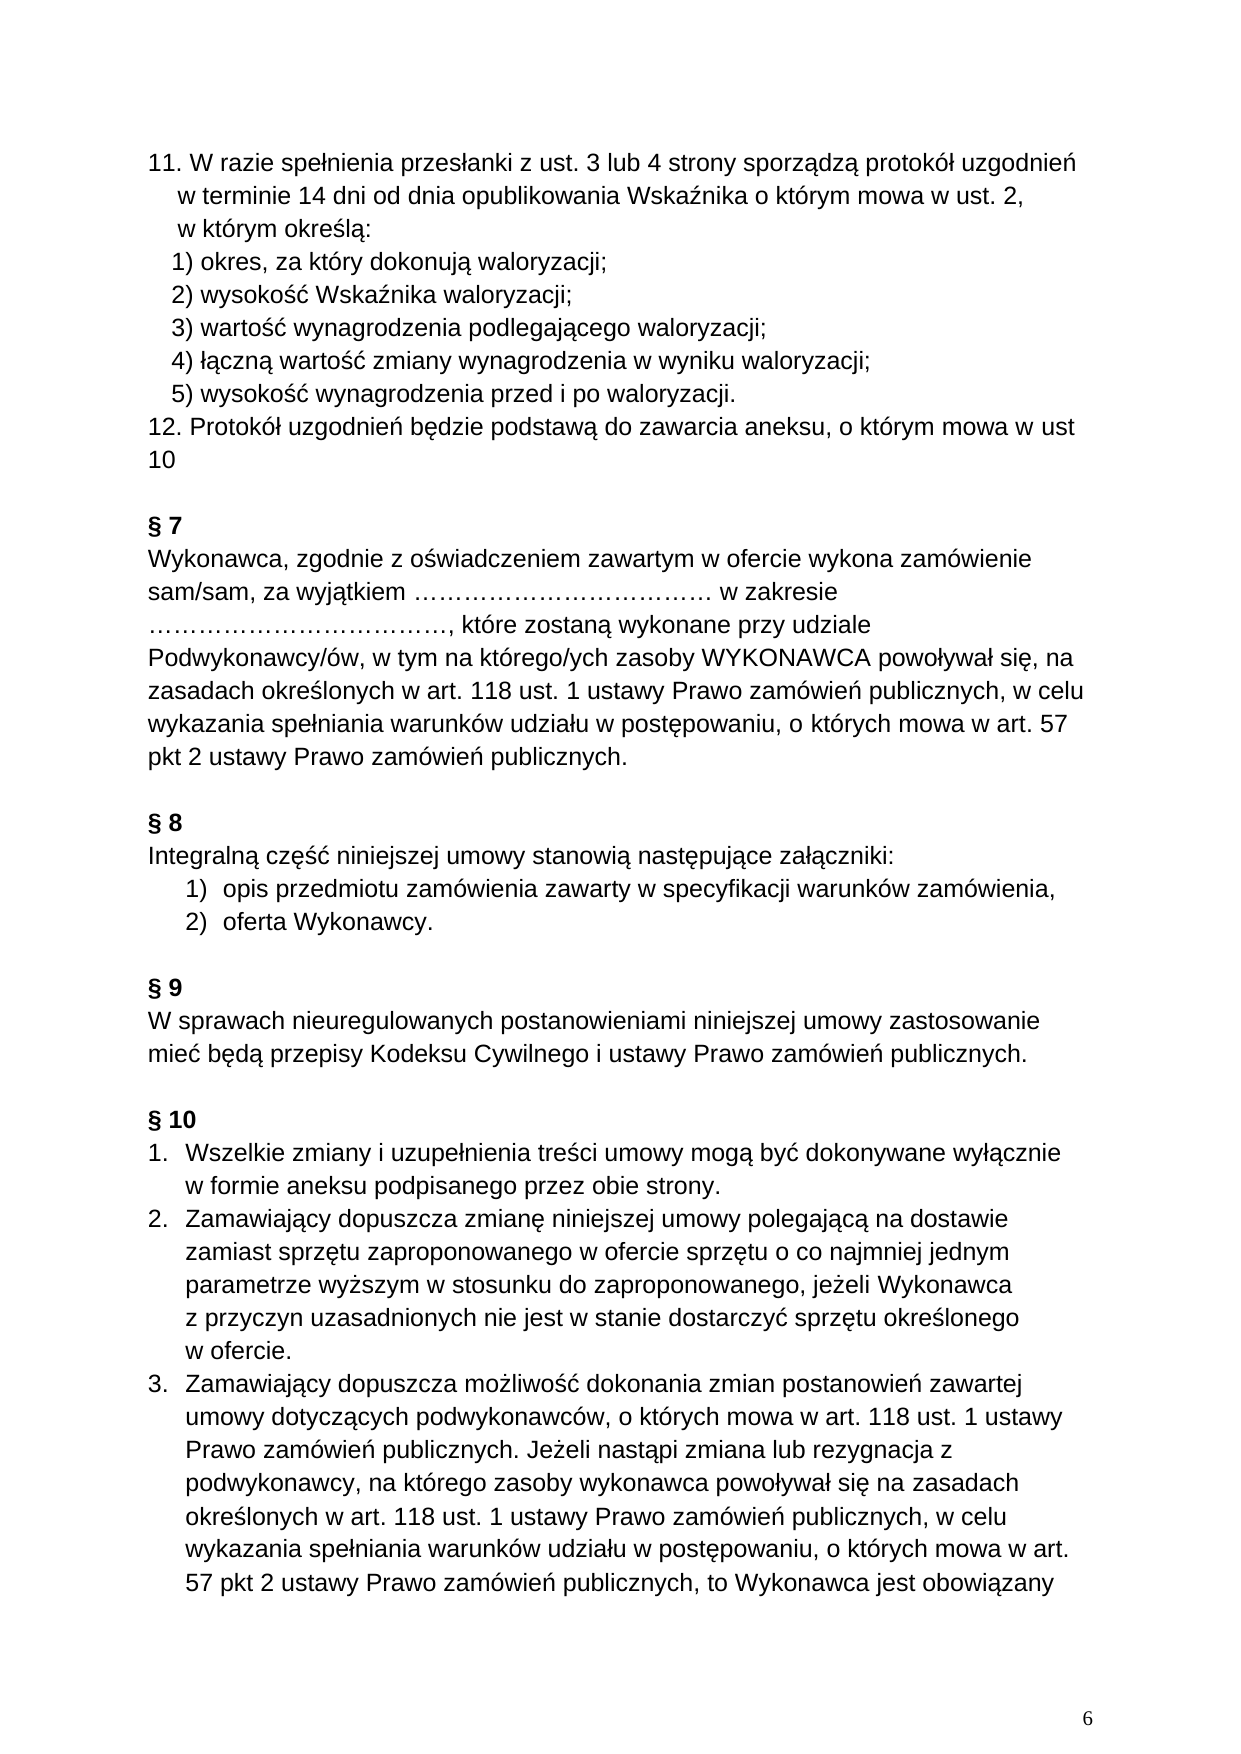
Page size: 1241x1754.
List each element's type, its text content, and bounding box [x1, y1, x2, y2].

list Wszelkie zmiany i uzupełnienia treści umowy mogą być dokonywane wyłącznie w formie aneksu podpisanego przez obie strony. [148, 1138, 1093, 1200]
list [148, 1369, 1093, 1596]
text 3) wartość wynagrodzenia podlegającego waloryzacji; [171, 313, 1093, 341]
text § 10 [148, 1105, 1093, 1134]
text 1) okres, za który dokonują waloryzacji; [171, 247, 1093, 275]
text § 9 [148, 973, 1093, 1002]
text Wykonawca, zgodnie z oświadczeniem zawartym w ofercie wykona zamówienie sam/sam, za wyjątkiem ……………………………… w zakresie ………………………………, które zostaną wykonane przy udziale Podwykonawcy/ów, w tym na którego/ych zasoby WYKONAWCA powoływał się, na zasadach określonych w art. 118 ust. 1 ustawy Prawo zamówień publicznych, w celu wykazania spełniania warunków udziału w postępowaniu, o których mowa w art. 57 pkt 2 ustawy Prawo zamówień publicznych. [148, 544, 1093, 771]
text 2) wysokość Wskaźnika waloryzacji; [171, 280, 1093, 308]
text 12. Protokół uzgodnień będzie podstawą do zawarcia aneksu, o którym mowa w ust 10 [148, 412, 1093, 473]
text Integralną część niniejszej umowy stanowią następujące załączniki: [148, 841, 1093, 870]
text § 7 [148, 511, 1093, 539]
list opis przedmiotu zamówienia zawarty w specyfikacji warunków zamówienia, [185, 874, 1093, 903]
list Zamawiający dopuszcza zmianę niniejszej umowy polegającą na dostawie zamiast sprzętu zaproponowanego w ofercie sprzętu o co najmniej jednym parametrze wyższym w stosunku do zaproponowanego, jeżeli Wykonawca z przyczyn uzasadnionych nie jest w stanie dostarczyć sprzętu określonego w ofercie. [148, 1204, 1093, 1365]
text 11. W razie spełnienia przesłanki z ust. 3 lub 4 strony sporządzą protokół uzgodnień w terminie 14 dni od dnia opublikowania Wskaźnika o którym mowa w ust. 2, w którym określą: [148, 148, 1093, 242]
text 5) wysokość wynagrodzenia przed i po waloryzacji. [171, 379, 1093, 407]
text § 8 [148, 808, 1093, 837]
list oferta Wykonawcy. [185, 907, 1093, 936]
text 4) łączną wartość zmiany wynagrodzenia w wyniku waloryzacji; [171, 346, 1093, 374]
text W sprawach nieuregulowanych postanowieniami niniejszej umowy zastosowanie mieć będą przepisy Kodeksu Cywilnego i ustawy Prawo zamówień publicznych. [148, 1006, 1093, 1068]
